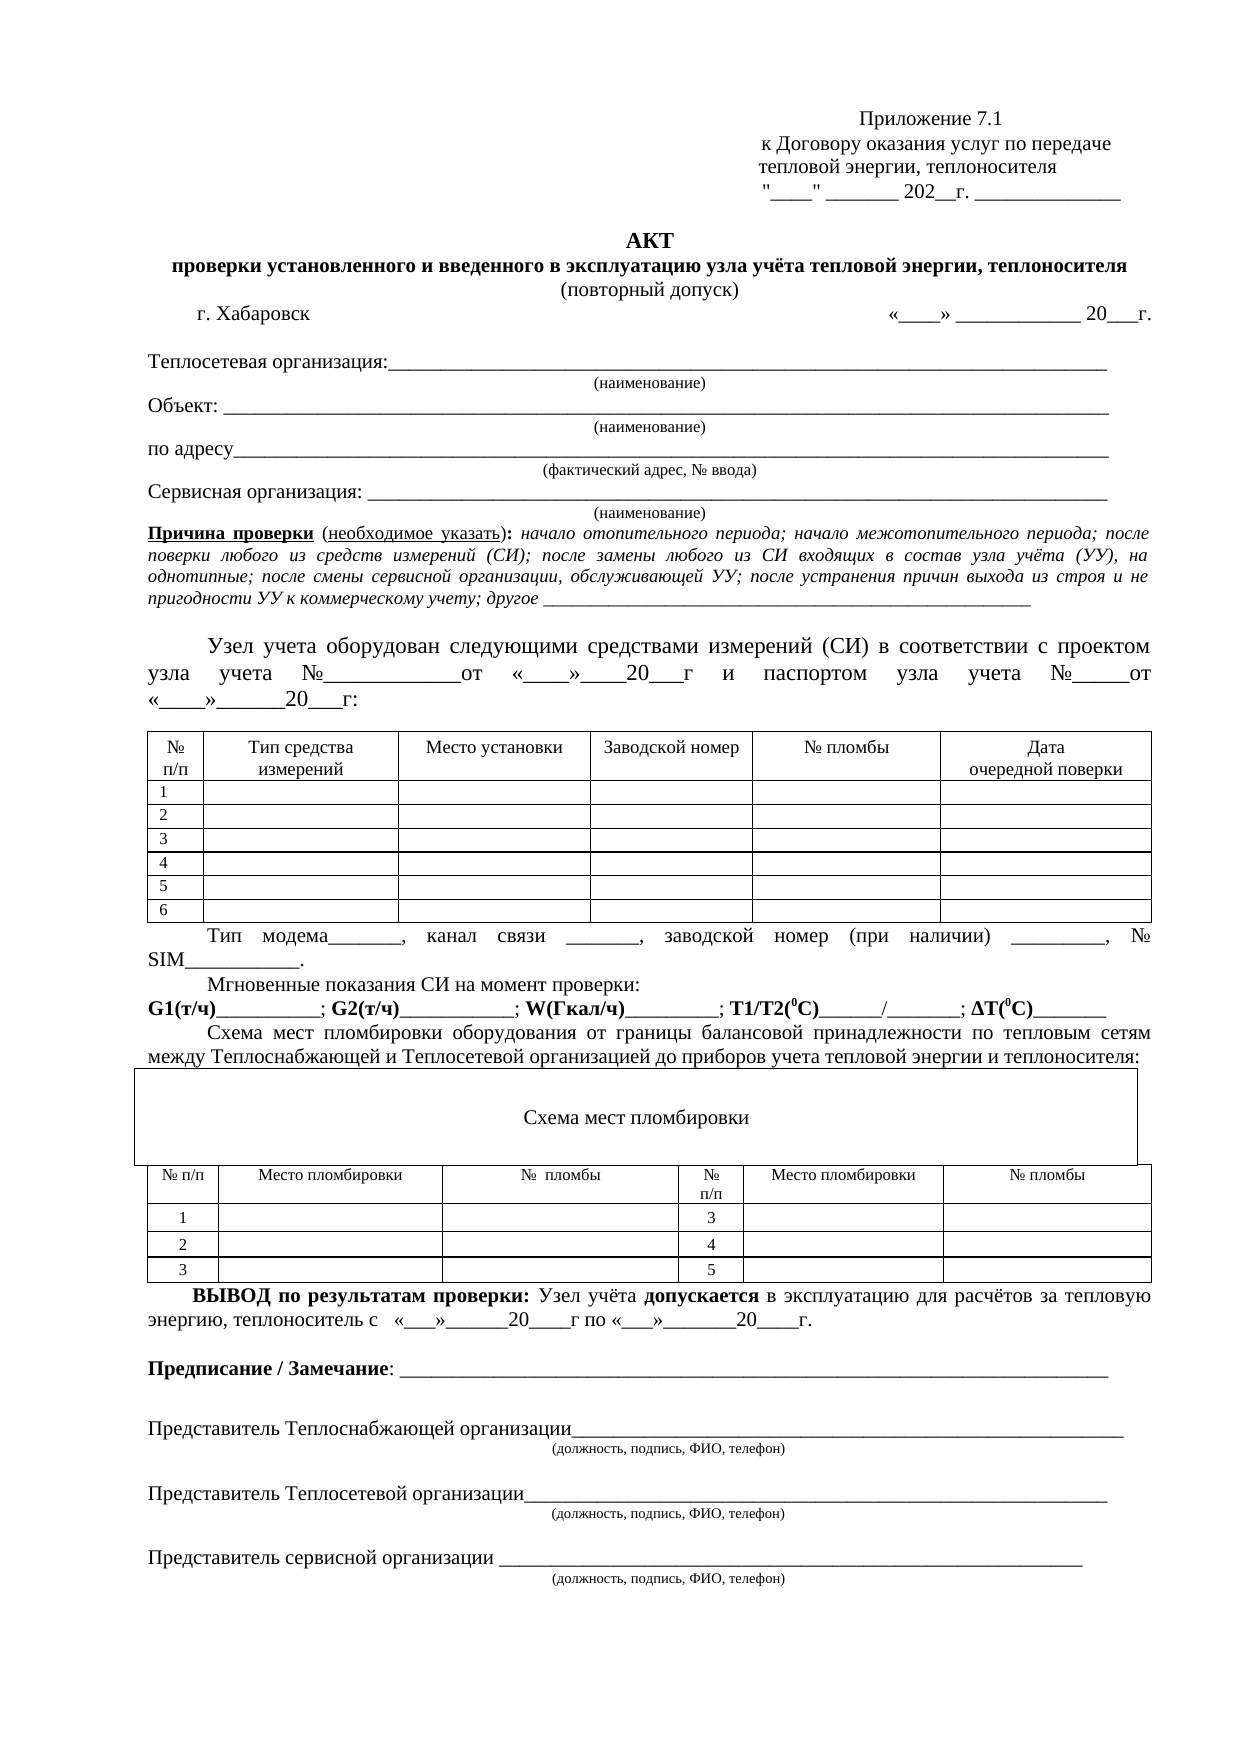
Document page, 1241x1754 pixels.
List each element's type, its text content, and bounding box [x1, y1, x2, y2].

table_cell [399, 805, 590, 828]
table_cell [399, 900, 590, 922]
table_cell [753, 805, 940, 828]
table_cell [399, 853, 590, 875]
table_cell 6 [148, 900, 203, 922]
table_cell [399, 829, 590, 851]
table_cell [941, 900, 1151, 922]
text АКТ [148, 227, 1152, 253]
table_header Место пломбировки [219, 1166, 442, 1203]
text Приложение 7.1 [148, 106, 1152, 130]
text ВЫВОД по результатам проверки: Узел учёта допускается в эксплуатацию для расчётов за тепловую энергию, теплоноситель с «___»______20____г по «___»_______20____г. [148, 1283, 1152, 1331]
text по адресу____________________________________________________________________________________ [148, 436, 1152, 460]
table_header № пломбы [753, 732, 940, 780]
text (наименование) [148, 503, 1152, 522]
text Тип модема_______, канал связи _______, заводской номер (при наличии) _________, № SIM___________. [148, 923, 1152, 971]
table_header Дата очередной поверки [941, 732, 1151, 780]
table_cell [591, 781, 752, 804]
text (наименование) [148, 373, 1152, 392]
text Представитель сервисной организации ________________________________________________________ [148, 1545, 1152, 1569]
table_cell [753, 853, 940, 875]
text к Договору оказания услуг по передаче [148, 130, 1152, 154]
text Представитель Теплосетевой организации________________________________________________________ [148, 1480, 1152, 1504]
text Теплосетевая организация:_____________________________________________________________________ [148, 349, 1152, 373]
table_cell 1 [148, 781, 203, 804]
table_cell [399, 876, 590, 899]
table_cell 5 [679, 1258, 743, 1282]
text г. Хабаровск «____» ____________ 20___г. [148, 301, 1152, 325]
text Схема мест пломбировки оборудования от границы балансовой принадлежности по тепловым сетям между Теплоснабжающей и Теплосетевой организацией до приборов учета тепловой энергии и теплоносителя: [148, 1019, 1152, 1068]
table_cell [591, 900, 752, 922]
table_header Место пломбировки [744, 1166, 943, 1203]
table_header Место установки [399, 732, 590, 780]
text проверки установленного и введенного в эксплуатацию узла учёта тепловой энергии, теплоносителя [148, 253, 1152, 277]
text (должность, подпись, ФИО, телефон) [148, 1439, 1152, 1456]
table_cell [753, 876, 940, 899]
text Предписание / Замечание: ____________________________________________________________________ [148, 1355, 1152, 1379]
table_cell [204, 853, 398, 875]
text G1(т/ч)__________; G2(т/ч)___________; W(Гкал/ч)_________; Т1/Т2(0С)______/_______; ΔТ(0С)_______ [148, 996, 1152, 1019]
table_cell [753, 829, 940, 851]
table_header № п/п [148, 732, 203, 780]
table_cell [744, 1258, 943, 1282]
table_cell [941, 829, 1151, 851]
table_cell [219, 1204, 442, 1231]
table_cell [399, 781, 590, 804]
text (должность, подпись, ФИО, телефон) [148, 1504, 1152, 1521]
text (должность, подпись, ФИО, телефон) [148, 1569, 1152, 1586]
table_cell [204, 805, 398, 828]
text (фактический адрес, № ввода) [148, 460, 1152, 479]
table_cell 3 [679, 1204, 743, 1231]
table_cell [591, 805, 752, 828]
table_cell 1 [148, 1204, 218, 1231]
table_cell [753, 781, 940, 804]
table_header № пломбы [443, 1166, 678, 1203]
table_header № п/п [148, 1166, 218, 1203]
table_cell [941, 781, 1151, 804]
table_cell [591, 853, 752, 875]
table_header Тип средства измерений [204, 732, 398, 780]
text (повторный допуск) [148, 277, 1152, 301]
text Объект: _____________________________________________________________________________________ [148, 392, 1152, 417]
table_cell [443, 1204, 678, 1231]
table_cell [944, 1232, 1151, 1256]
table_header № пломбы [944, 1165, 1151, 1203]
table_cell [219, 1232, 442, 1256]
table_cell [753, 900, 940, 922]
table_cell [204, 781, 398, 804]
table_cell [941, 805, 1151, 828]
text Представитель Теплоснабжающей организации_____________________________________________________ [148, 1416, 1152, 1439]
table_cell [443, 1258, 678, 1282]
table_cell [219, 1258, 442, 1282]
table_cell [744, 1204, 943, 1231]
text тепловой энергии, теплоносителя [148, 154, 1152, 178]
table_cell 2 [148, 1232, 218, 1256]
text Сервисная организация: _______________________________________________________________________ [148, 479, 1152, 503]
table_cell [204, 876, 398, 899]
table_cell 3 [148, 829, 203, 851]
table_cell 4 [679, 1232, 743, 1256]
table_cell [941, 853, 1151, 875]
table_cell [744, 1232, 943, 1256]
text "____" _______ 202__г. ______________ [148, 178, 1152, 203]
table_cell 3 [148, 1258, 218, 1282]
table_cell 2 [148, 805, 203, 828]
table_cell [204, 900, 398, 922]
table_cell 5 [148, 876, 203, 899]
table_header № п/п [679, 1166, 743, 1203]
text Мгновенные показания СИ на момент проверки: [148, 971, 1152, 996]
table_cell [443, 1232, 678, 1256]
table_cell [204, 829, 398, 851]
table_cell [944, 1204, 1151, 1231]
text Узел учета оборудован следующими средствами измерений (СИ) в соответствии с проектом узла учета №____________от «____»____20___г и паспортом узла учета №_____от «____»______20___г: [148, 632, 1152, 712]
table_header Заводской номер [591, 732, 752, 780]
text (наименование) [148, 417, 1152, 436]
table_cell [591, 829, 752, 851]
table_cell [941, 876, 1151, 899]
table_cell [591, 876, 752, 899]
table_cell [944, 1258, 1151, 1282]
text Причина проверки (необходимое указать): начало отопительного периода; начало межотопительного периода; после поверки любого из средств измерений (СИ); после замены любого из СИ входящих в состав узла учёта (УУ), на однотипные; после смены сервисной организации, обслуживающей УУ; после устранения причин выхода из строя и не пригодности УУ к коммерческому учету; другое ____________________________________________________ [148, 522, 1152, 608]
table_cell 4 [148, 853, 203, 875]
